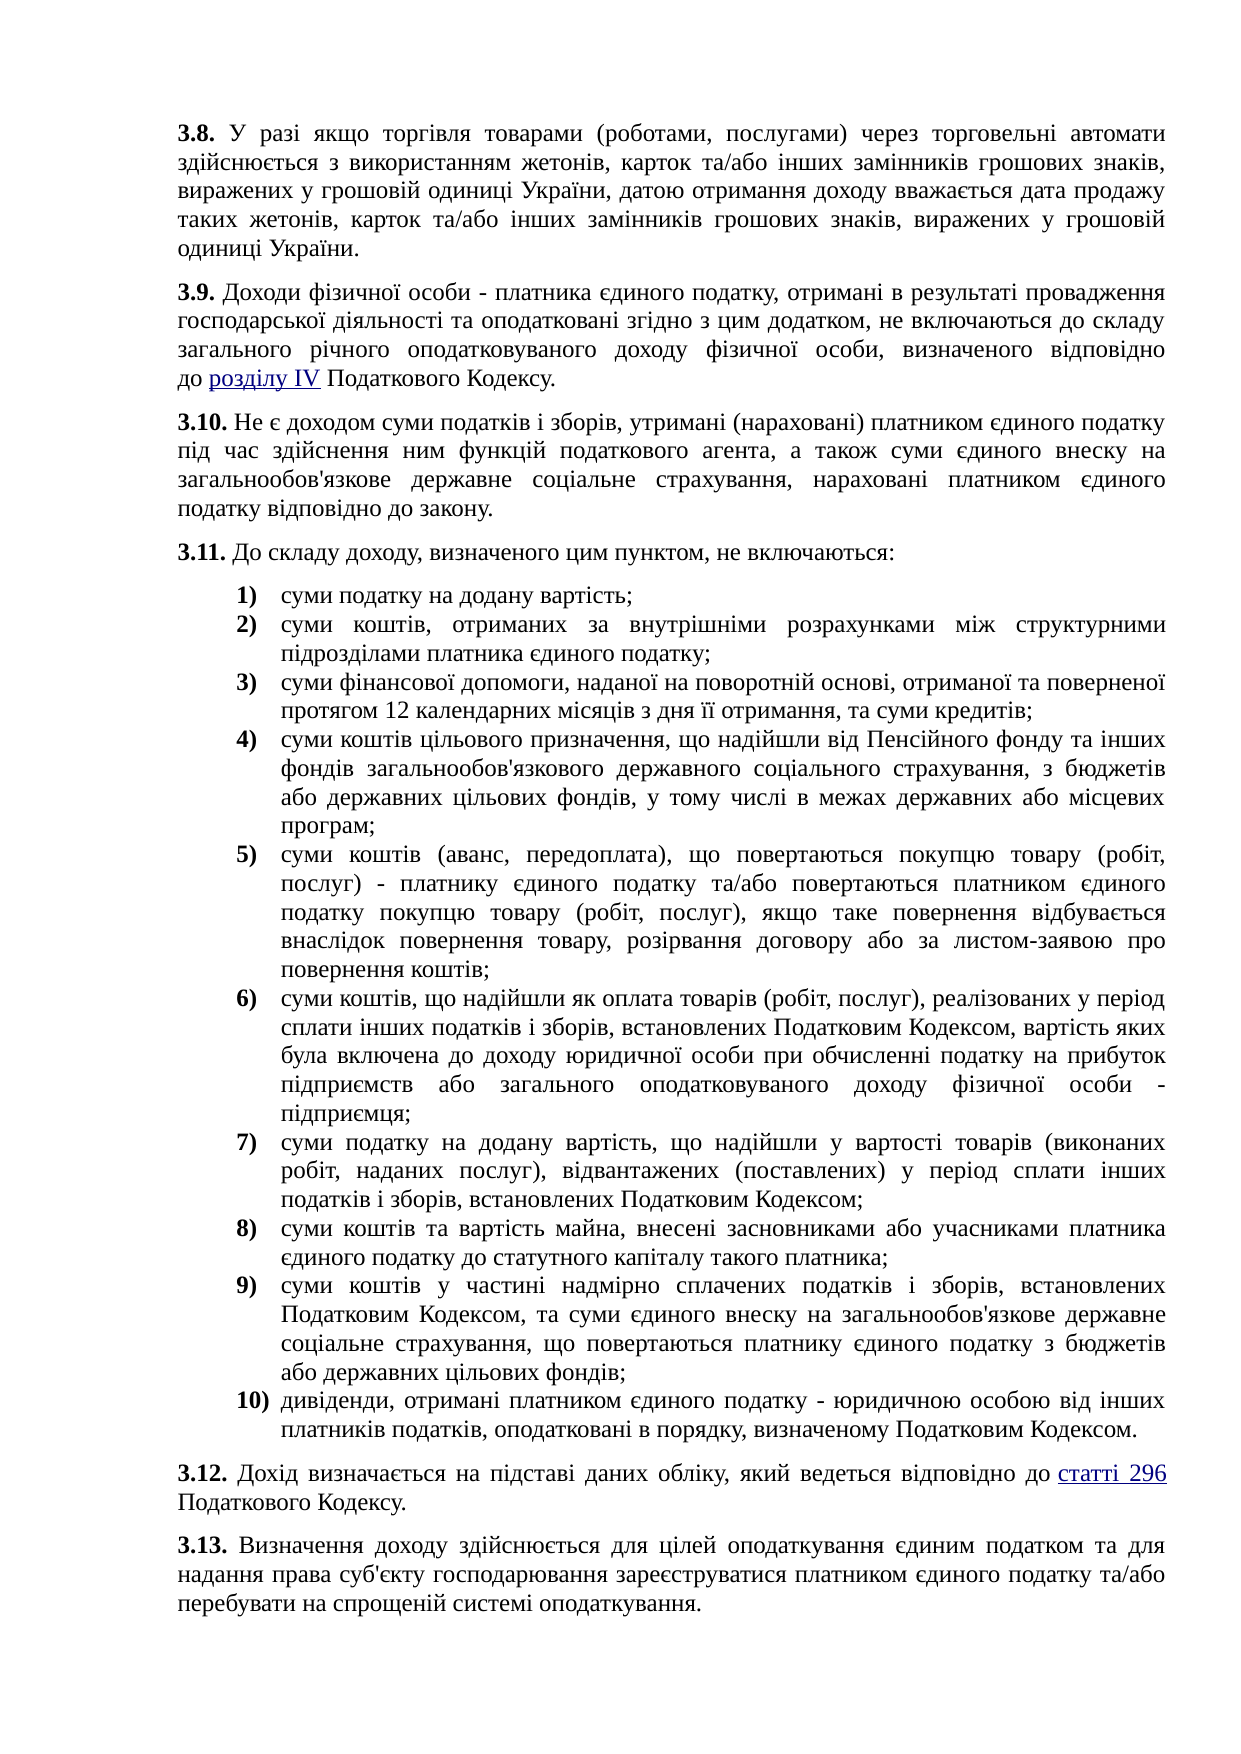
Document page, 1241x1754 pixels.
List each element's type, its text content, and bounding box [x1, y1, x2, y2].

list суми податку на додану вартість; [236, 581, 1167, 609]
list суми коштів (аванс, передоплата), що повертаються покупцю товару (робіт, послуг) - платнику єдиного податку та/або повертаються платником єдиного податку покупцю товару (робіт, послуг), якщо таке повернення відбувається внаслідок повернення товару, розірвання договору або за листом-заявою про повернення коштів; [236, 839, 1167, 983]
list суми коштів, що надійшли як оплата товарів (робіт, послуг), реалізованих у період сплати інших податків і зборів, встановлених Податковим Кодексом, вартість яких була включена до доходу юридичної особи при обчисленні податку на прибуток підприємств або загального оподатковуваного доходу фізичної особи - підприємця; [236, 983, 1167, 1127]
list суми коштів цільового призначення, що надійшли від Пенсійного фонду та інших фондів загальнообов'язкового державного соціального страхування, з бюджетів або державних цільових фондів, у тому числі в межах державних або місцевих програм; [236, 724, 1167, 839]
text 3.11. До складу доходу, визначеного цим пунктом, не включаються: [177, 537, 1167, 566]
text 3.13. Визначення доходу здійснюється для цілей оподаткування єдиним податком та для надання права суб'єкту господарювання зареєструватися платником єдиного податку та/або перебувати на спрощеній системі оподаткування. [177, 1531, 1167, 1617]
list суми коштів у частині надмірно сплачених податків і зборів, встановлених Податковим Кодексом, та суми єдиного внеску на загальнообов'язкове державне соціальне страхування, що повертаються платнику єдиного податку з бюджетів або державних цільових фондів; [236, 1271, 1167, 1386]
list суми коштів, отриманих за внутрішніми розрахунками між структурними підрозділами платника єдиного податку; [236, 609, 1167, 667]
text 3.12. Дохід визначається на підставі даних обліку, який ведеться відповідно до статті 296 Податкового Кодексу. [177, 1458, 1167, 1516]
list дивіденди, отримані платником єдиного податку - юридичною особою від інших платників податків, оподатковані в порядку, визначеному Податковим Кодексом. [236, 1386, 1167, 1443]
text 3.8. У разі якщо торгівля товарами (роботами, послугами) через торговельні автомати здійснюється з використанням жетонів, карток та/або інших замінників грошових знаків, виражених у грошовій одиниці України, датою отримання доходу вважається дата продажу таких жетонів, карток та/або інших замінників грошових знаків, виражених у грошовій одиниці України. [177, 118, 1167, 262]
text 3.9. Доходи фізичної особи - платника єдиного податку, отримані в результаті провадження господарської діяльності та оподатковані згідно з цим додатком, не включаються до складу загального річного оподатковуваного доходу фізичної особи, визначеного відповідно до розділу IV Податкового Кодексу. [177, 277, 1167, 392]
list суми податку на додану вартість, що надійшли у вартості товарів (виконаних робіт, наданих послуг), відвантажених (поставлених) у період сплати інших податків і зборів, встановлених Податковим Кодексом; [236, 1127, 1167, 1213]
text 3.10. Не є доходом суми податків і зборів, утримані (нараховані) платником єдиного податку під час здійснення ним функцій податкового агента, а також суми єдиного внеску на загальнообов'язкове державне соціальне страхування, нараховані платником єдиного податку відповідно до закону. [177, 407, 1167, 522]
list суми коштів та вартість майна, внесені засновниками або учасниками платника єдиного податку до статутного капіталу такого платника; [236, 1213, 1167, 1271]
list суми фінансової допомоги, наданої на поворотній основі, отриманої та поверненої протягом 12 календарних місяців з дня її отримання, та суми кредитів; [236, 667, 1167, 724]
